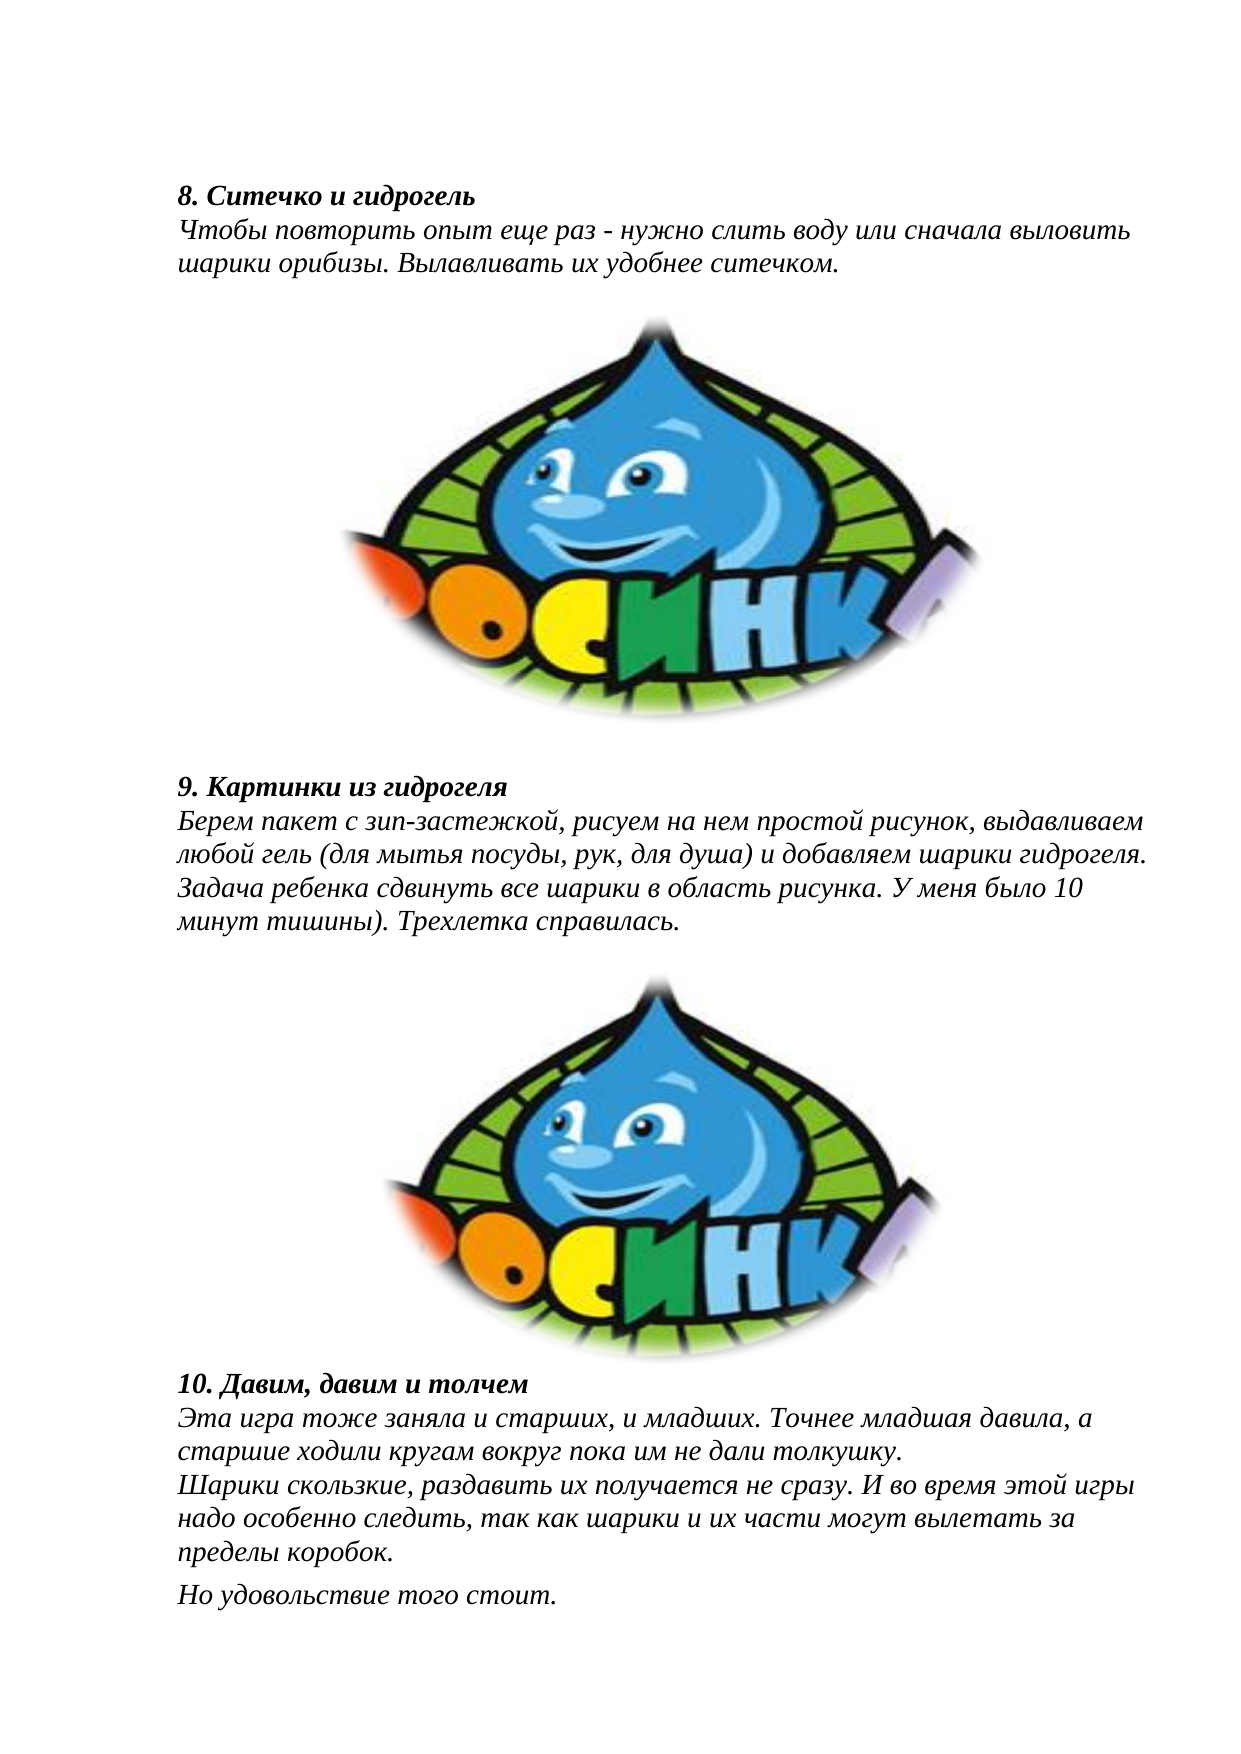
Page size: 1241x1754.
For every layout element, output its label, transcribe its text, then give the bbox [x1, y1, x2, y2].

text 9. Картинки из гидрогеля [177, 769, 1152, 803]
text Шарики скользкие, раздавить их получается не сразу. И во время этой игры надо особенно следить, так как шарики и их части могут вылетать за пределы коробок. [177, 1467, 1152, 1567]
picture [364, 341, 967, 697]
text Чтобы повторить опыт еще раз - нужно слить воду или сначала выловить шарики орибизы. Вылавливать их удобнее ситечком. [177, 212, 1152, 279]
text Задача ребенка сдвинуть все шарики в область рисунка. У меня было 10 минут тишины). Трехлетка справилась. [177, 870, 1152, 937]
text 10. Давим, давим и толчем [177, 1366, 1152, 1400]
picture [407, 1000, 925, 1337]
text 8. Ситечко и гидрогель [177, 178, 1152, 212]
text Берем пакет с зип-застежкой, рисуем на нем простой рисунок, выдавливаем любой гель (для мытья посуды, рук, для душа) и добавляем шарики гидрогеля. [177, 803, 1152, 870]
text Но удовольствие того стоит. [177, 1577, 1152, 1610]
text Эта игра тоже заняла и старших, и младших. Точнее младшая давила, а старшие ходили кругам вокруг пока им не дали толкушку. [177, 1400, 1152, 1467]
